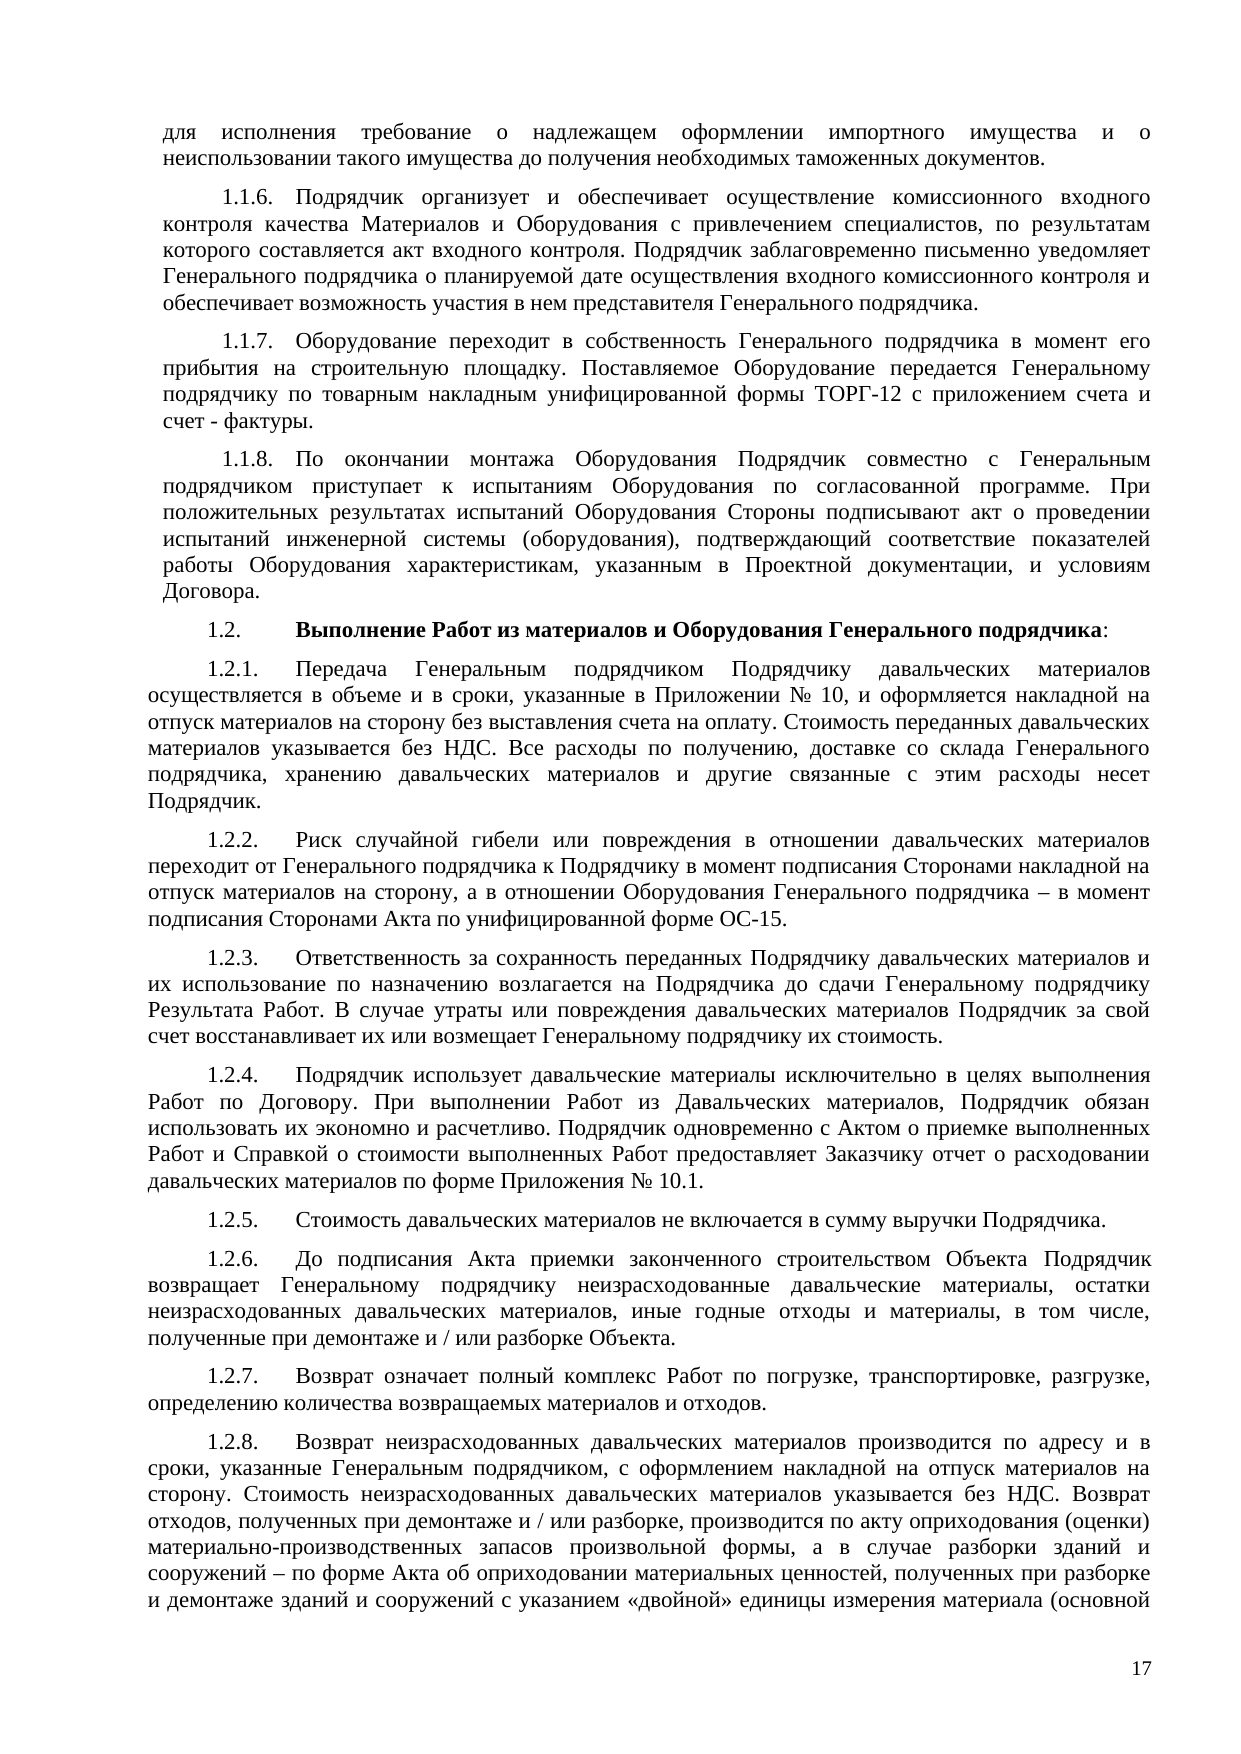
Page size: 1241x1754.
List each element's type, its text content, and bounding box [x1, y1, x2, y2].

text Подрядчик организует и обеспечивает осуществление комиссионного входного контроля качества Материалов и Оборудования с привлечением специалистов, по результатам которого составляется акт входного контроля. Подрядчик заблаговременно письменно уведомляет Генерального подрядчика о планируемой дате осуществления входного комиссионного контроля и обеспечивает возможность участия в нем представителя Генерального подрядчика. [163, 183, 1152, 315]
text Возврат означает полный комплекс Работ по погрузке, транспортировке, разгрузке, определению количества возвращаемых материалов и отходов. [148, 1362, 1152, 1415]
text Оборудование переходит в собственность Генерального подрядчика в момент его прибытия на строительную площадку. Поставляемое Оборудование передается Генеральному подрядчику по товарным накладным унифицированной формы ТОРГ-12 с приложением счета и счет - фактуры. [163, 328, 1152, 433]
text Стоимость давальческих материалов не включается в сумму выручки Подрядчика. [148, 1206, 1152, 1232]
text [148, 1428, 1152, 1612]
text До подписания Акта приемки законченного строительством Объекта Подрядчик возвращает Генеральному подрядчику неизрасходованные давальческие материалы, остатки неизрасходованных давальческих материалов, иные годные отходы и материалы, в том числе, полученные при демонтаже и / или разборке Объекта. [148, 1244, 1152, 1350]
text Подрядчик использует давальческие материалы исключительно в целях выполнения Работ по Договору. При выполнении Работ из Давальческих материалов, Подрядчик обязан использовать их экономно и расчетливо. Подрядчик одновременно с Актом о приемке выполненных Работ и Справкой о стоимости выполненных Работ предоставляет Заказчику отчет о расходовании давальческих материалов по форме Приложения № 10.1. [148, 1061, 1152, 1193]
text Риск случайной гибели или повреждения в отношении давальческих материалов переходит от Генерального подрядчика к Подрядчику в момент подписания Сторонами накладной на отпуск материалов на сторону, а в отношении Оборудования Генерального подрядчика – в момент подписания Сторонами Акта по унифицированной форме ОС-15. [148, 826, 1152, 931]
text По окончании монтажа Оборудования Подрядчик совместно с Генеральным подрядчиком приступает к испытаниям Оборудования по согласованной программе. При положительных результатах испытаний Оборудования Стороны подписывают акт о проведении испытаний инженерной системы (оборудования), подтверждающий соответствие показателей работы Оборудования характеристикам, указанным в Проектной документации, и условиям Договора. [163, 446, 1152, 604]
text Передача Генеральным подрядчиком Подрядчику давальческих материалов осуществляется в объеме и в сроки, указанные в Приложении № 10, и оформляется накладной на отпуск материалов на сторону без выставления счета на оплату. Стоимость переданных давальческих материалов указывается без НДС. Все расходы по получению, доставке со склада Генерального подрядчика, хранению давальческих материалов и другие связанные с этим расходы несет Подрядчик. [148, 655, 1152, 813]
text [163, 118, 1152, 171]
text Ответственность за сохранность переданных Подрядчику давальческих материалов и их использование по назначению возлагается на Подрядчика до сдачи Генеральному подрядчику Результата Работ. В случае утраты или повреждения давальческих материалов Подрядчик за свой счет восстанавливает их или возмещает Генеральному подрядчику их стоимость. [148, 943, 1152, 1049]
text Выполнение Работ из материалов и Оборудования Генерального подрядчика: [148, 616, 1152, 642]
